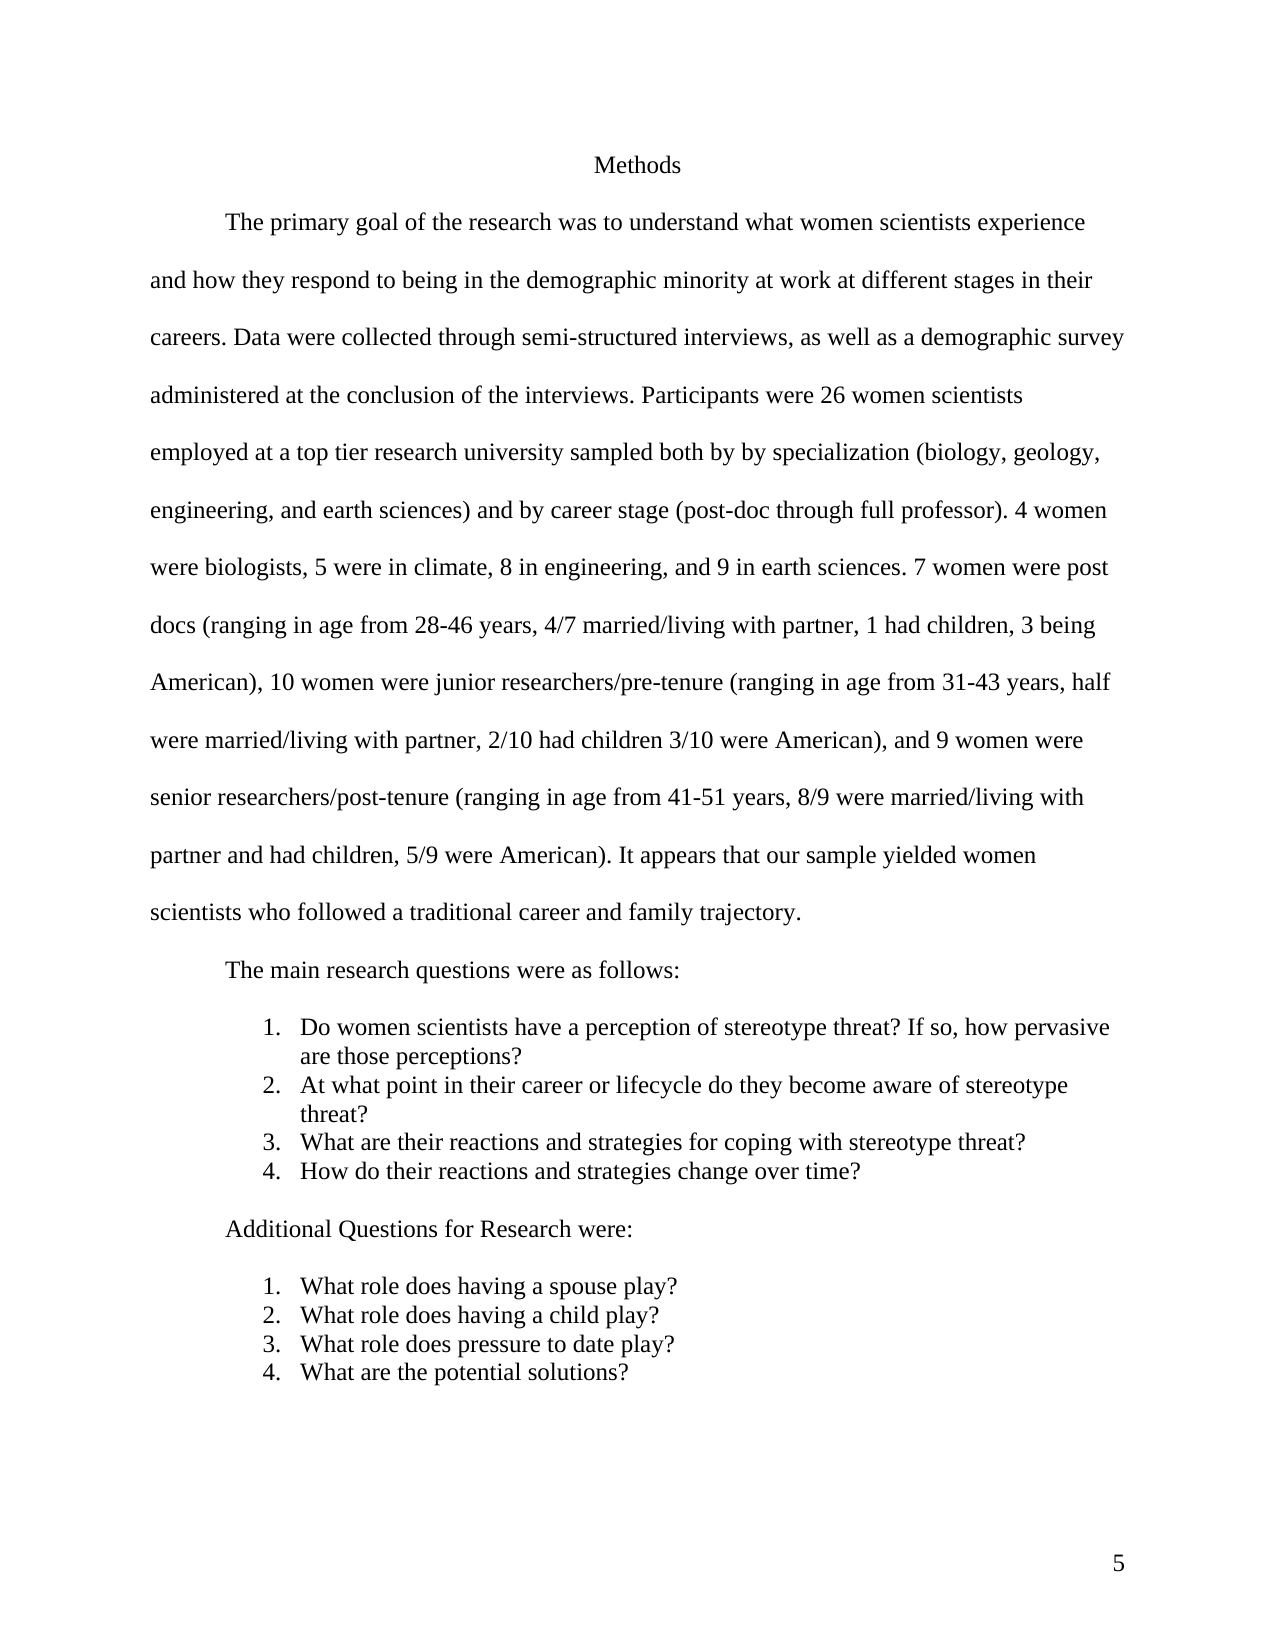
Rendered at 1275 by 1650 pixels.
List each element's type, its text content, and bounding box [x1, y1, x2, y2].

text Methods [150, 150, 1125, 179]
list Do women scientists have a perception of stereotype threat? If so, how pervasive are those perceptions? [262, 1012, 1125, 1070]
list What role does pressure to date play? [262, 1329, 1125, 1357]
list What role does having a spouse play? [262, 1271, 1125, 1300]
text The primary goal of the research was to understand what women scientists experience and how they respond to being in the demographic minority at work at different stages in their careers. Data were collected through semi-structured interviews, as well as a demographic survey administered at the conclusion of the interviews. Participants were 26 women scientists employed at a top tier research university sampled both by by specialization (biology, geology, engineering, and earth sciences) and by career stage (post-doc through full professor). 4 women were biologists, 5 were in climate, 8 in engineering, and 9 in earth sciences. 7 women were post docs (ranging in age from 28-46 years, 4/7 married/living with partner, 1 had children, 3 being American), 10 women were junior researchers/pre-tenure (ranging in age from 31-43 years, half were married/living with partner, 2/10 had children 3/10 were American), and 9 women were senior researchers/post-tenure (ranging in age from 41-51 years, 8/9 were married/living with partner and had children, 5/9 were American). It appears that our sample yielded women scientists who followed a traditional career and family trajectory. [150, 207, 1125, 926]
list How do their reactions and strategies change over time? [262, 1156, 1125, 1185]
text Additional Questions for Research were: [225, 1214, 1125, 1242]
list What are the potential solutions? [262, 1357, 1125, 1386]
text The main research questions were as follows: [150, 955, 1125, 984]
list What role does having a child play? [262, 1300, 1125, 1329]
list What are their reactions and strategies for coping with stereotype threat? [262, 1127, 1125, 1156]
list At what point in their career or lifecycle do they become aware of stereotype threat? [262, 1070, 1125, 1127]
